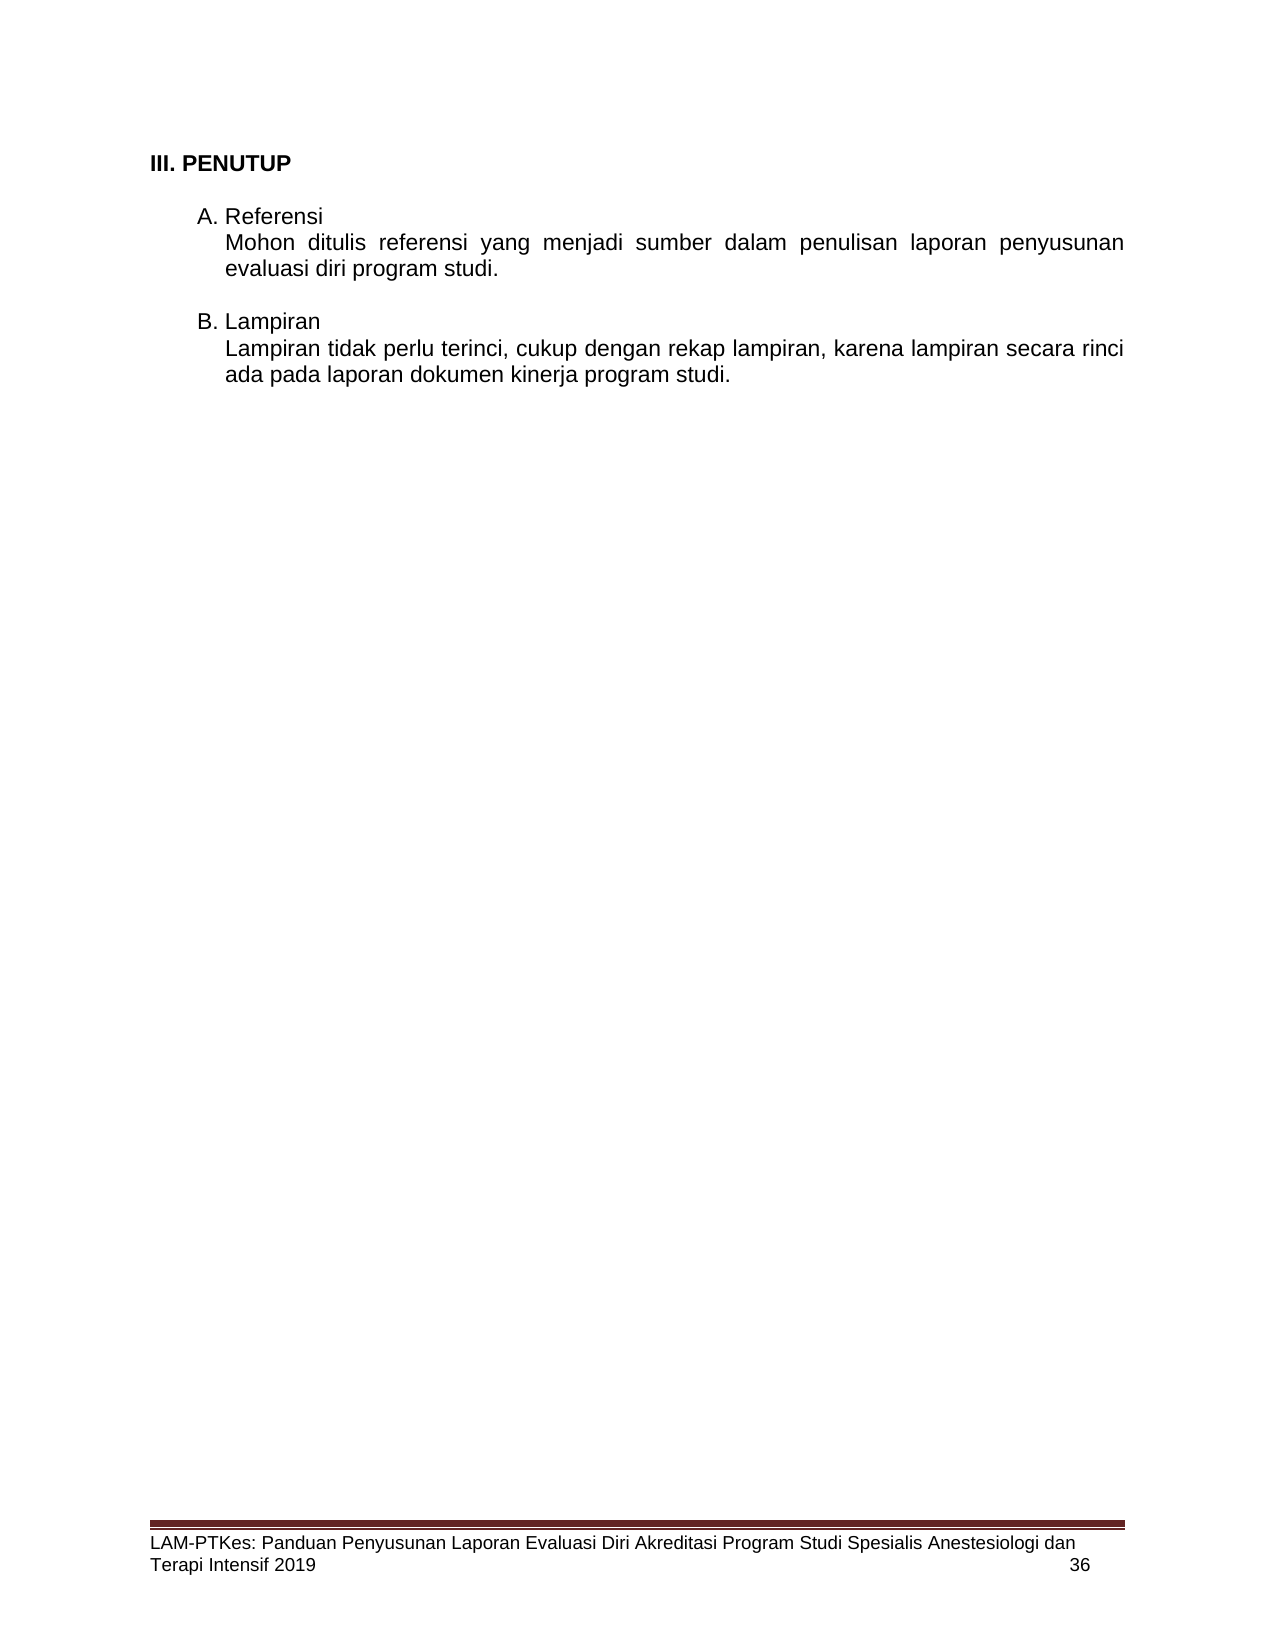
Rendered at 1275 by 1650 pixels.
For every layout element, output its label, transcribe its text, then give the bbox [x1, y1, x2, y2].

subtitle III. PENUTUP [150, 150, 1125, 176]
text Mohon ditulis referensi yang menjadi sumber dalam penulisan laporan penyusunan evaluasi diri program studi. [225, 229, 1125, 282]
text Lampiran tidak perlu terinci, cukup dengan rekap lampiran, karena lampiran secara rinci ada pada laporan dokumen kinerja program studi. [225, 334, 1125, 387]
subtitle B. Lampiran [197, 308, 1125, 334]
subtitle A. Referensi [197, 203, 1125, 229]
